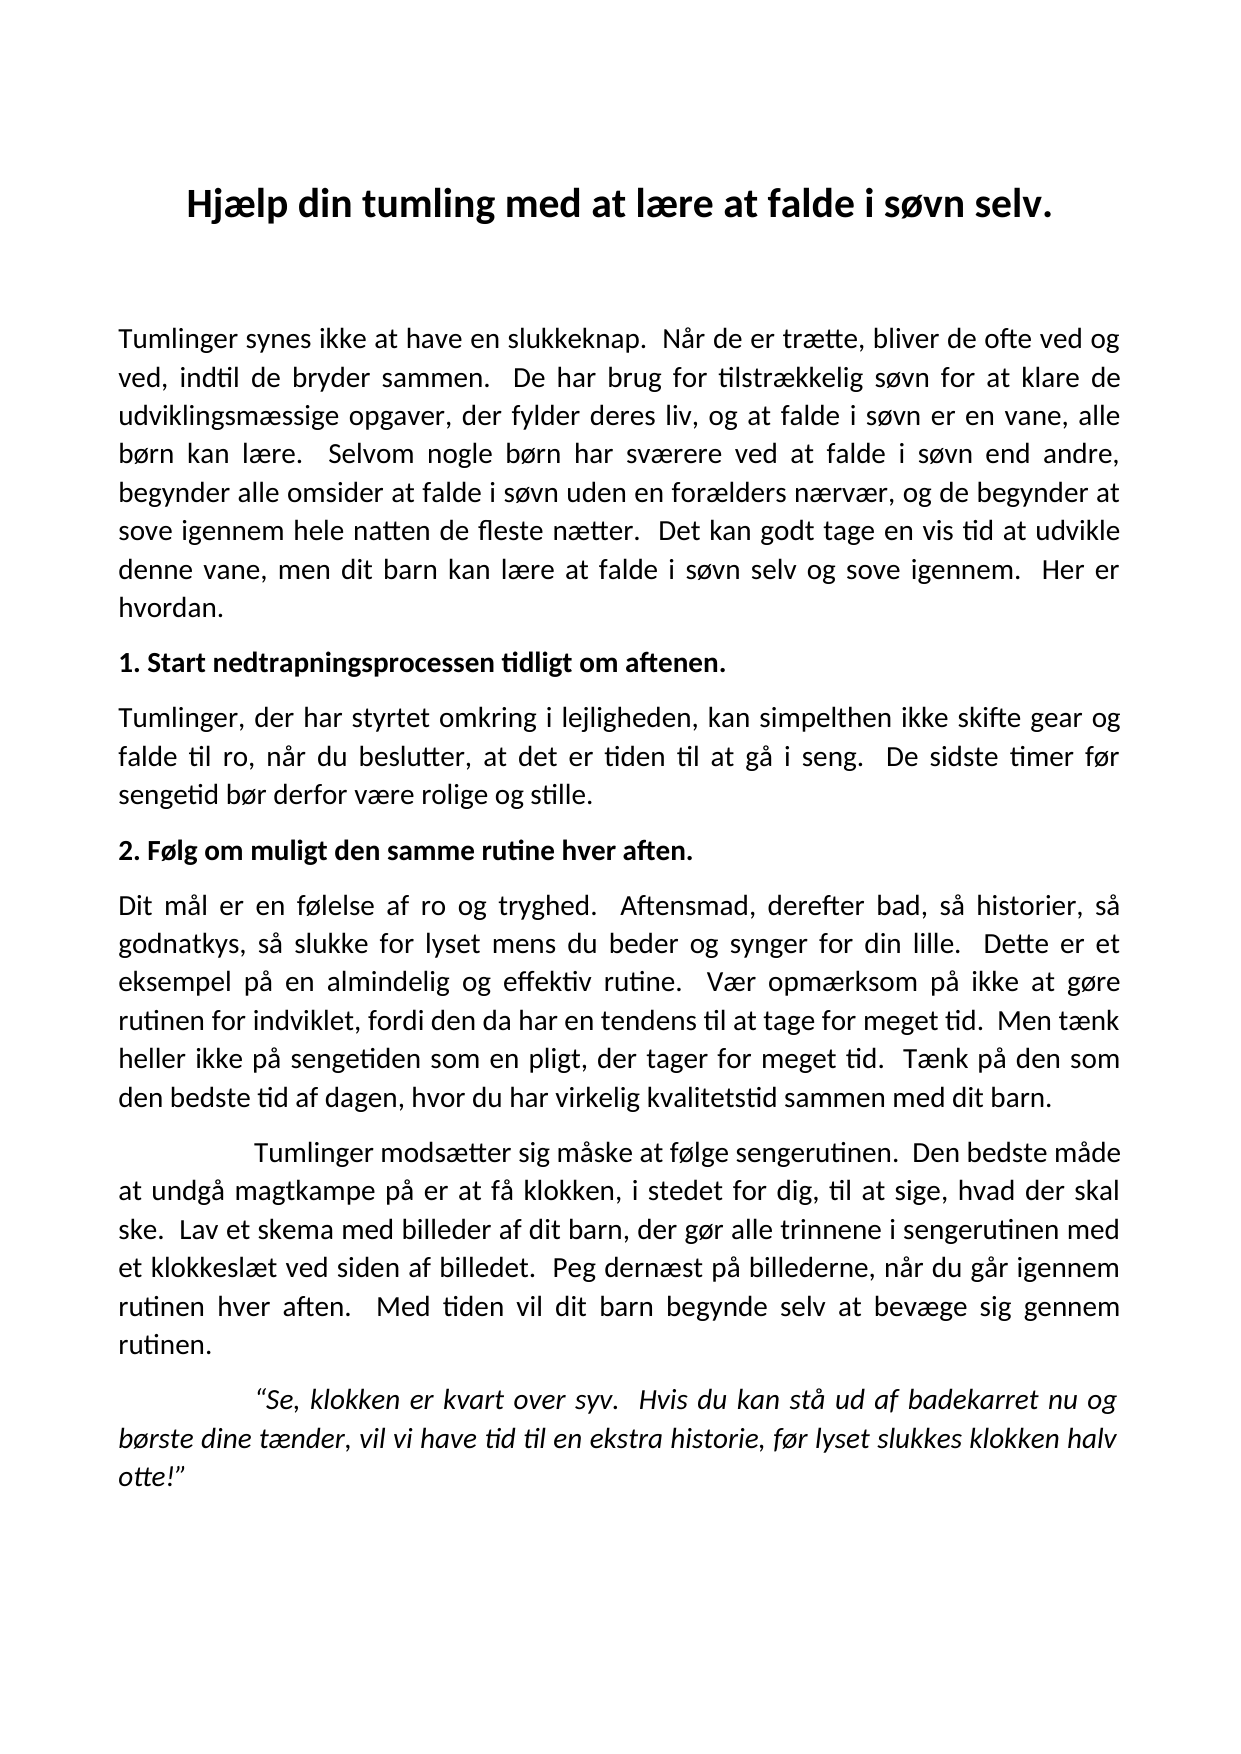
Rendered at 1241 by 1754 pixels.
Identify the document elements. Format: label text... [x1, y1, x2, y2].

text Hjælp din tumling med at lære at falde i søvn selv. [118, 177, 1122, 228]
text Dit mål er en følelse af ro og tryghed. Aftensmad, derefter bad, så historier, så godnatkys, så slukke for lyset mens du beder og synger for din lille. Dette er et eksempel på en almindelig og effektiv rutine. Vær opmærksom på ikke at gøre rutinen for indviklet, fordi den da har en tendens til at tage for meget tid. Men tænk heller ikke på sengetiden som en pligt, der tager for meget tid. Tænk på den som den bedste tid af dagen, hvor du har virkelig kvalitetstid sammen med dit barn. [118, 887, 1122, 1114]
text Tumlinger modsætter sig måske at følge sengerutinen. Den bedste måde at undgå magtkampe på er at få klokken, i stedet for dig, til at sige, hvad der skal ske. Lav et skema med billeder af dit barn, der gør alle trinnene i sengerutinen med et klokkeslæt ved siden af billedet. Peg dernæst på billederne, når du går igennem rutinen hver aften. Med tiden vil dit barn begynde selv at bevæge sig gennem rutinen. [118, 1134, 1122, 1362]
text 2. Følg om muligt den samme rutine hver aften. [118, 832, 1122, 867]
text Tumlinger synes ikke at have en slukkeknap. Når de er trætte, bliver de ofte ved og ved, indtil de bryder sammen. De har brug for tilstrækkelig søvn for at klare de udviklingsmæssige opgaver, der fylder deres liv, og at falde i søvn er en vane, alle børn kan lære. Selvom nogle børn har sværere ved at falde i søvn end andre, begynder alle omsider at falde i søvn uden en forælders nærvær, og de begynder at sove igennem hele natten de fleste nætter. Det kan godt tage en vis tid at udvikle denne vane, men dit barn kan lære at falde i søvn selv og sove igennem. Her er hvordan. [118, 320, 1122, 625]
text “Se, klokken er kvart over syv. Hvis du kan stå ud af badekarret nu og børste dine tænder, vil vi have tid til en ekstra historie, før lyset slukkes klokken halv otte!” [118, 1381, 1122, 1494]
text Tumlinger, der har styrtet omkring i lejligheden, kan simpelthen ikke skifte gear og falde til ro, når du beslutter, at det er tiden til at gå i seng. De sidste timer før sengetid bør derfor være rolige og stille. [118, 699, 1122, 812]
text 1. Start nedtrapningsprocessen tidligt om aftenen. [118, 644, 1122, 680]
